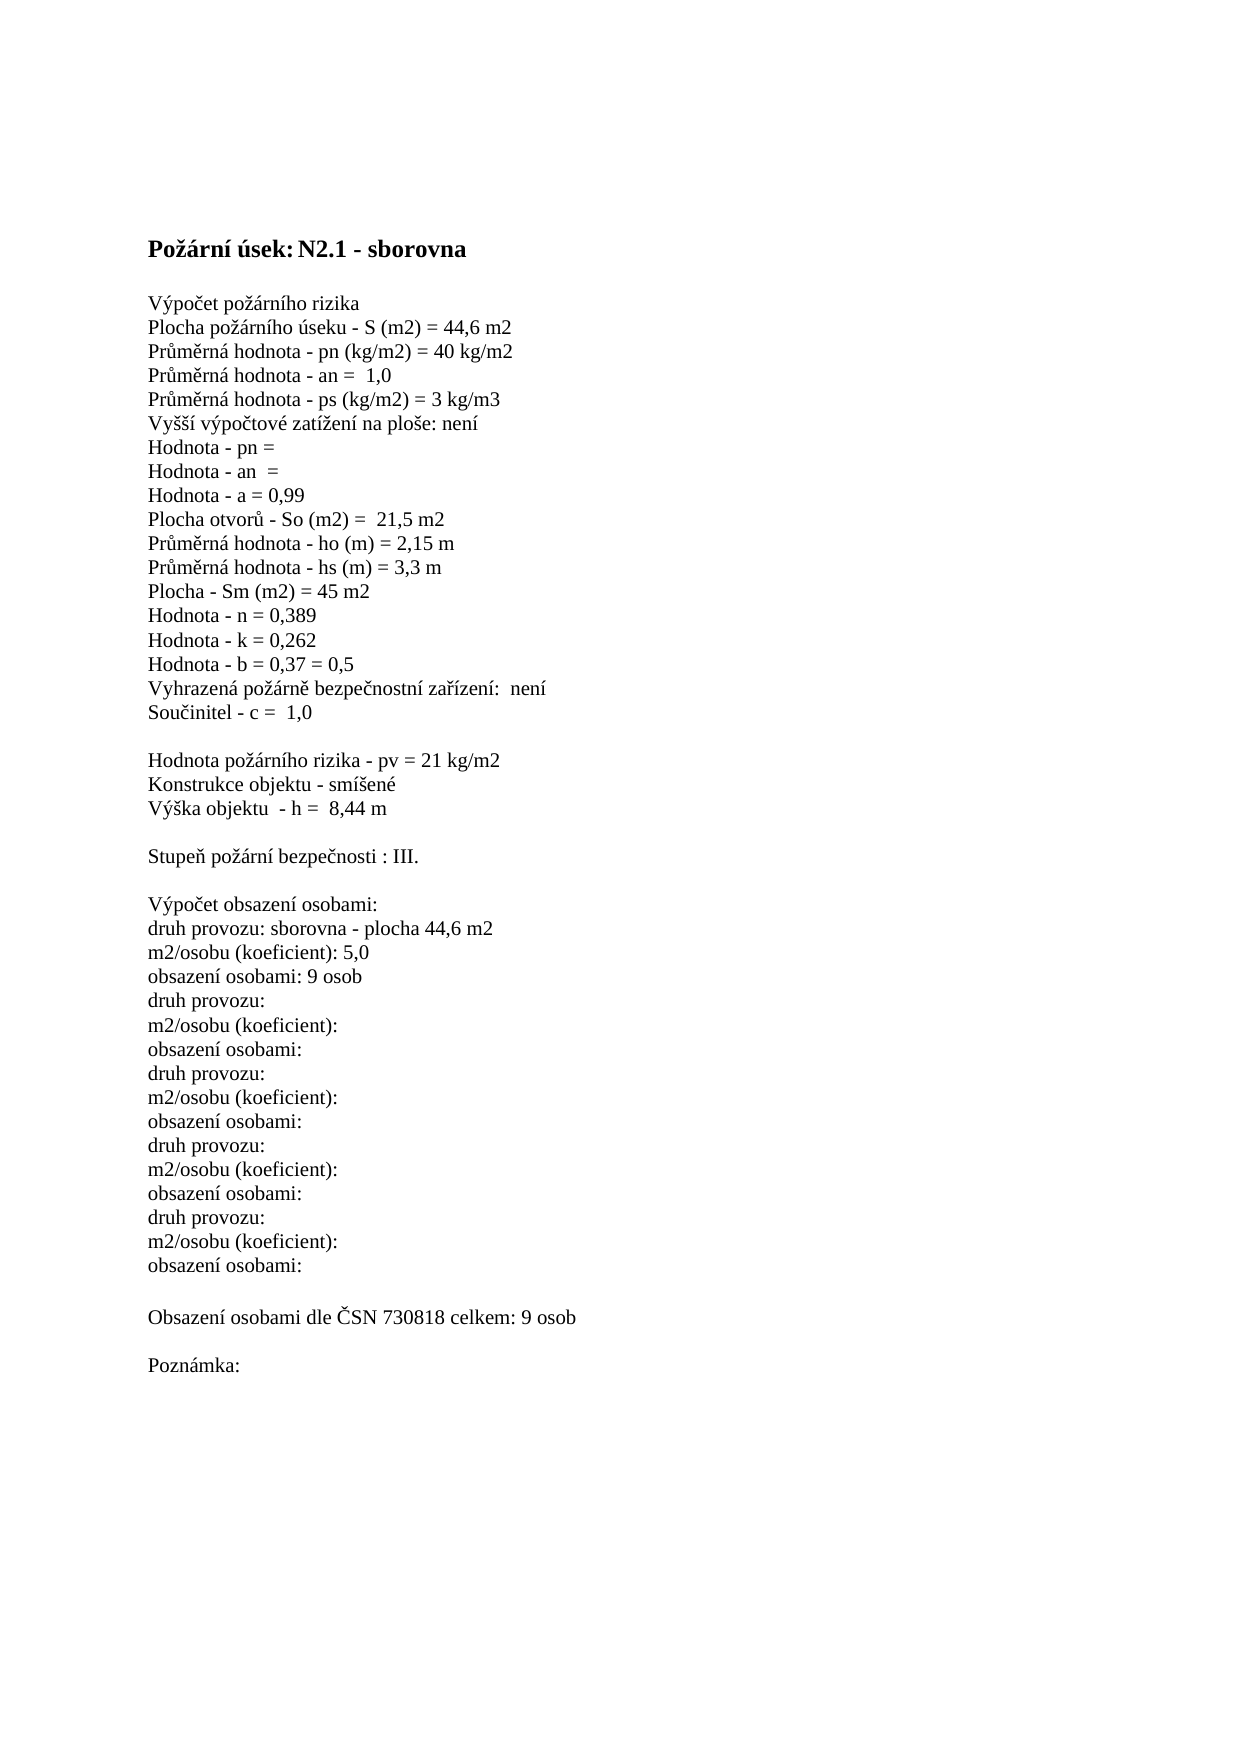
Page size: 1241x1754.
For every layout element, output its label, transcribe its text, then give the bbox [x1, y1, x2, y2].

text Výpočet obsazení osobami: [148, 892, 1093, 916]
text druh provozu: sborovna - plocha 44,6 m2 [148, 916, 1093, 940]
text Plocha otvorů - So (m2) = 21,5 m2 [148, 507, 1093, 531]
text Součinitel - c = 1,0 [148, 700, 1093, 724]
text druh provozu: [148, 988, 1093, 1012]
text druh provozu: [148, 1205, 1093, 1229]
text Konstrukce objektu - smíšené [148, 772, 1093, 796]
text Hodnota - k = 0,262 [148, 627, 1093, 652]
text obsazení osobami: [148, 1253, 1093, 1277]
text Hodnota - pn = [148, 435, 1093, 459]
text m2/osobu (koeficient): [148, 1157, 1093, 1181]
text obsazení osobami: 9 osob [148, 964, 1093, 988]
text m2/osobu (koeficient): [148, 1229, 1093, 1253]
text Průměrná hodnota - ho (m) = 2,15 m [148, 531, 1093, 555]
text Průměrná hodnota - pn (kg/m2) = 40 kg/m2 [148, 339, 1093, 363]
text Obsazení osobami dle ČSN 730818 celkem: 9 osob [148, 1305, 1093, 1329]
text Výpočet požárního rizika [148, 291, 1093, 315]
text Průměrná hodnota - an = 1,0 [148, 363, 1093, 387]
text Požární úsek: N2.1 - sborovna [148, 234, 1093, 263]
text druh provozu: [148, 1061, 1093, 1085]
text Hodnota - n = 0,389 [148, 603, 1093, 627]
text Vyšší výpočtové zatížení na ploše: není [148, 411, 1093, 435]
text Hodnota požárního rizika - pv = 21 kg/m2 [148, 748, 1093, 772]
text Výška objektu - h = 8,44 m [148, 796, 1093, 820]
text m2/osobu (koeficient): [148, 1012, 1093, 1037]
text Plocha - Sm (m2) = 45 m2 [148, 579, 1093, 603]
text Průměrná hodnota - hs (m) = 3,3 m [148, 555, 1093, 579]
text Hodnota - a = 0,99 [148, 483, 1093, 507]
text obsazení osobami: [148, 1109, 1093, 1133]
text m2/osobu (koeficient): [148, 1085, 1093, 1109]
text Průměrná hodnota - ps (kg/m2) = 3 kg/m3 [148, 387, 1093, 411]
text obsazení osobami: [148, 1037, 1093, 1061]
text obsazení osobami: [148, 1181, 1093, 1205]
text Hodnota - b = 0,37 = 0,5 [148, 652, 1093, 676]
text Stupeň požární bezpečnosti : III. [148, 844, 1093, 868]
text Poznámka: [148, 1353, 1093, 1377]
text m2/osobu (koeficient): 5,0 [148, 940, 1093, 964]
text Hodnota - an = [148, 459, 1093, 483]
text Vyhrazená požárně bezpečnostní zařízení: není [148, 676, 1093, 700]
text druh provozu: [148, 1133, 1093, 1157]
text Plocha požárního úseku - S (m2) = 44,6 m2 [148, 315, 1093, 339]
